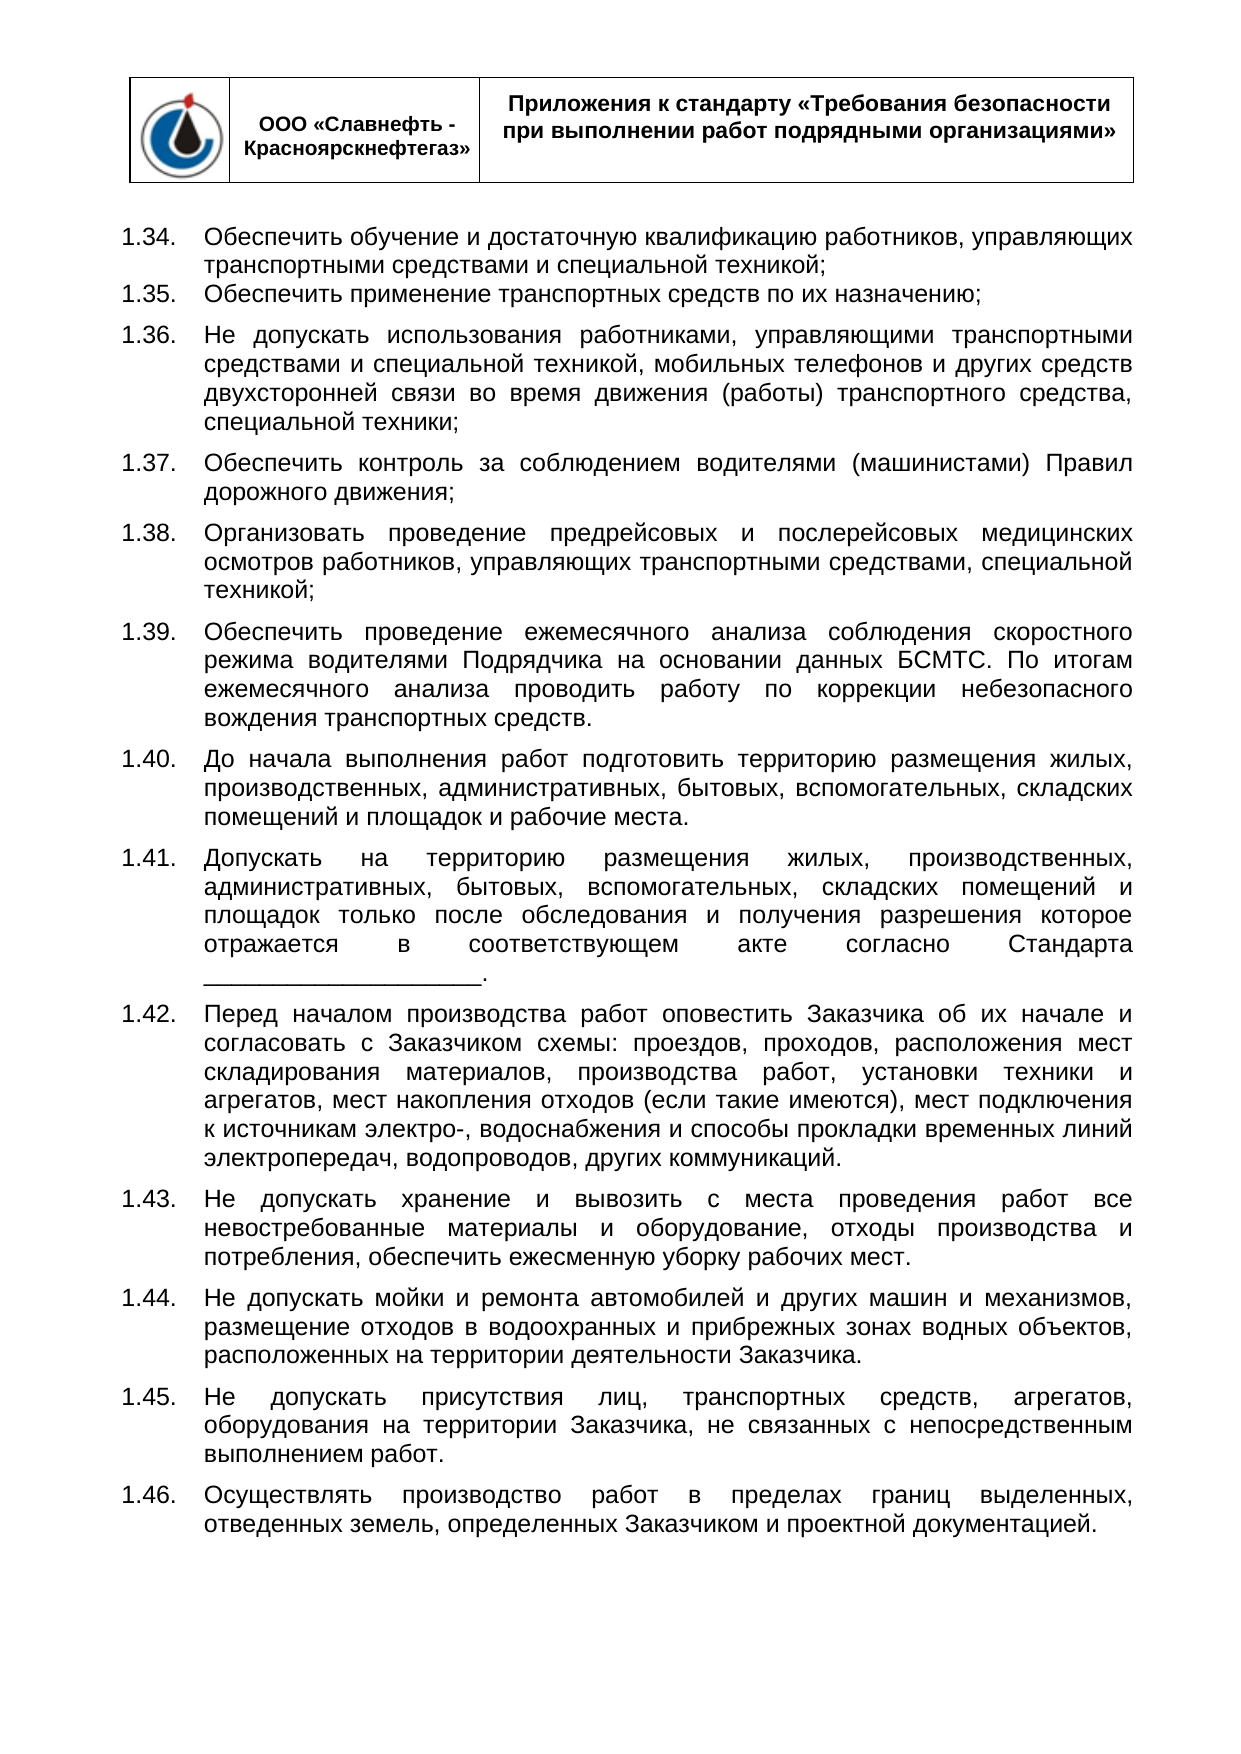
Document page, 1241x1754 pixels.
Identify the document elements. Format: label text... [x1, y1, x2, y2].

list Не допускать мойки и ремонта автомобилей и других машин и механизмов, размещение отходов в водоохранных и прибрежных зонах водных объектов, расположенных на территории деятельности Заказчика. [121, 1283, 1134, 1369]
list Не допускать присутствия лиц, транспортных средств, агрегатов, оборудования на территории Заказчика, не связанных с непосредственным выполнением работ. [121, 1382, 1134, 1468]
list Перед началом производства работ оповестить Заказчика об их начале и согласовать с Заказчиком схемы: проездов, проходов, расположения мест складирования материалов, производства работ, установки техники и агрегатов, мест накопления отходов (если такие имеются), мест подключения к источникам электро-, водоснабжения и способы прокладки временных линий электропередач, водопроводов, других коммуникаций. [121, 999, 1134, 1172]
list Допускать на территорию размещения жилых, производственных, административных, бытовых, вспомогательных, складских помещений и площадок только после обследования и получения разрешения которое отражается в соответствующем акте согласно Стандарта ____________________. [121, 843, 1134, 987]
list Обеспечить применение транспортных средств по их назначению; [121, 279, 1134, 308]
picture [138, 90, 226, 181]
list Организовать проведение предрейсовых и послерейсовых медицинских осмотров работников, управляющих транспортными средствами, специальной техникой; [121, 518, 1134, 604]
list Не допускать хранение и вывозить с места проведения работ все невостребованные материалы и оборудование, отходы производства и потребления, обеспечить ежесменную уборку рабочих мест. [121, 1184, 1134, 1271]
list Обеспечить проведение ежемесячного анализа соблюдения скоростного режима водителями Подрядчика на основании данных БСМТС. По итогам ежемесячного анализа проводить работу по коррекции небезопасного вождения транспортных средств. [121, 617, 1134, 732]
list До начала выполнения работ подготовить территорию размещения жилых, производственных, административных, бытовых, вспомогательных, складских помещений и площадок и рабочие места. [121, 744, 1134, 831]
list Не допускать использования работниками, управляющими транспортными средствами и специальной техникой, мобильных телефонов и других средств двухсторонней связи во время движения (работы) транспортного средства, специальной техники; [121, 321, 1134, 436]
list Обеспечить обучение и достаточную квалификацию работников, управляющих транспортными средствами и специальной техникой; [121, 222, 1134, 279]
list Обеспечить контроль за соблюдением водителями (машинистами) Правил дорожного движения; [121, 448, 1134, 506]
list Осуществлять производство работ в пределах границ выделенных, отведенных земель, определенных Заказчиком и проектной документацией. [121, 1481, 1134, 1538]
